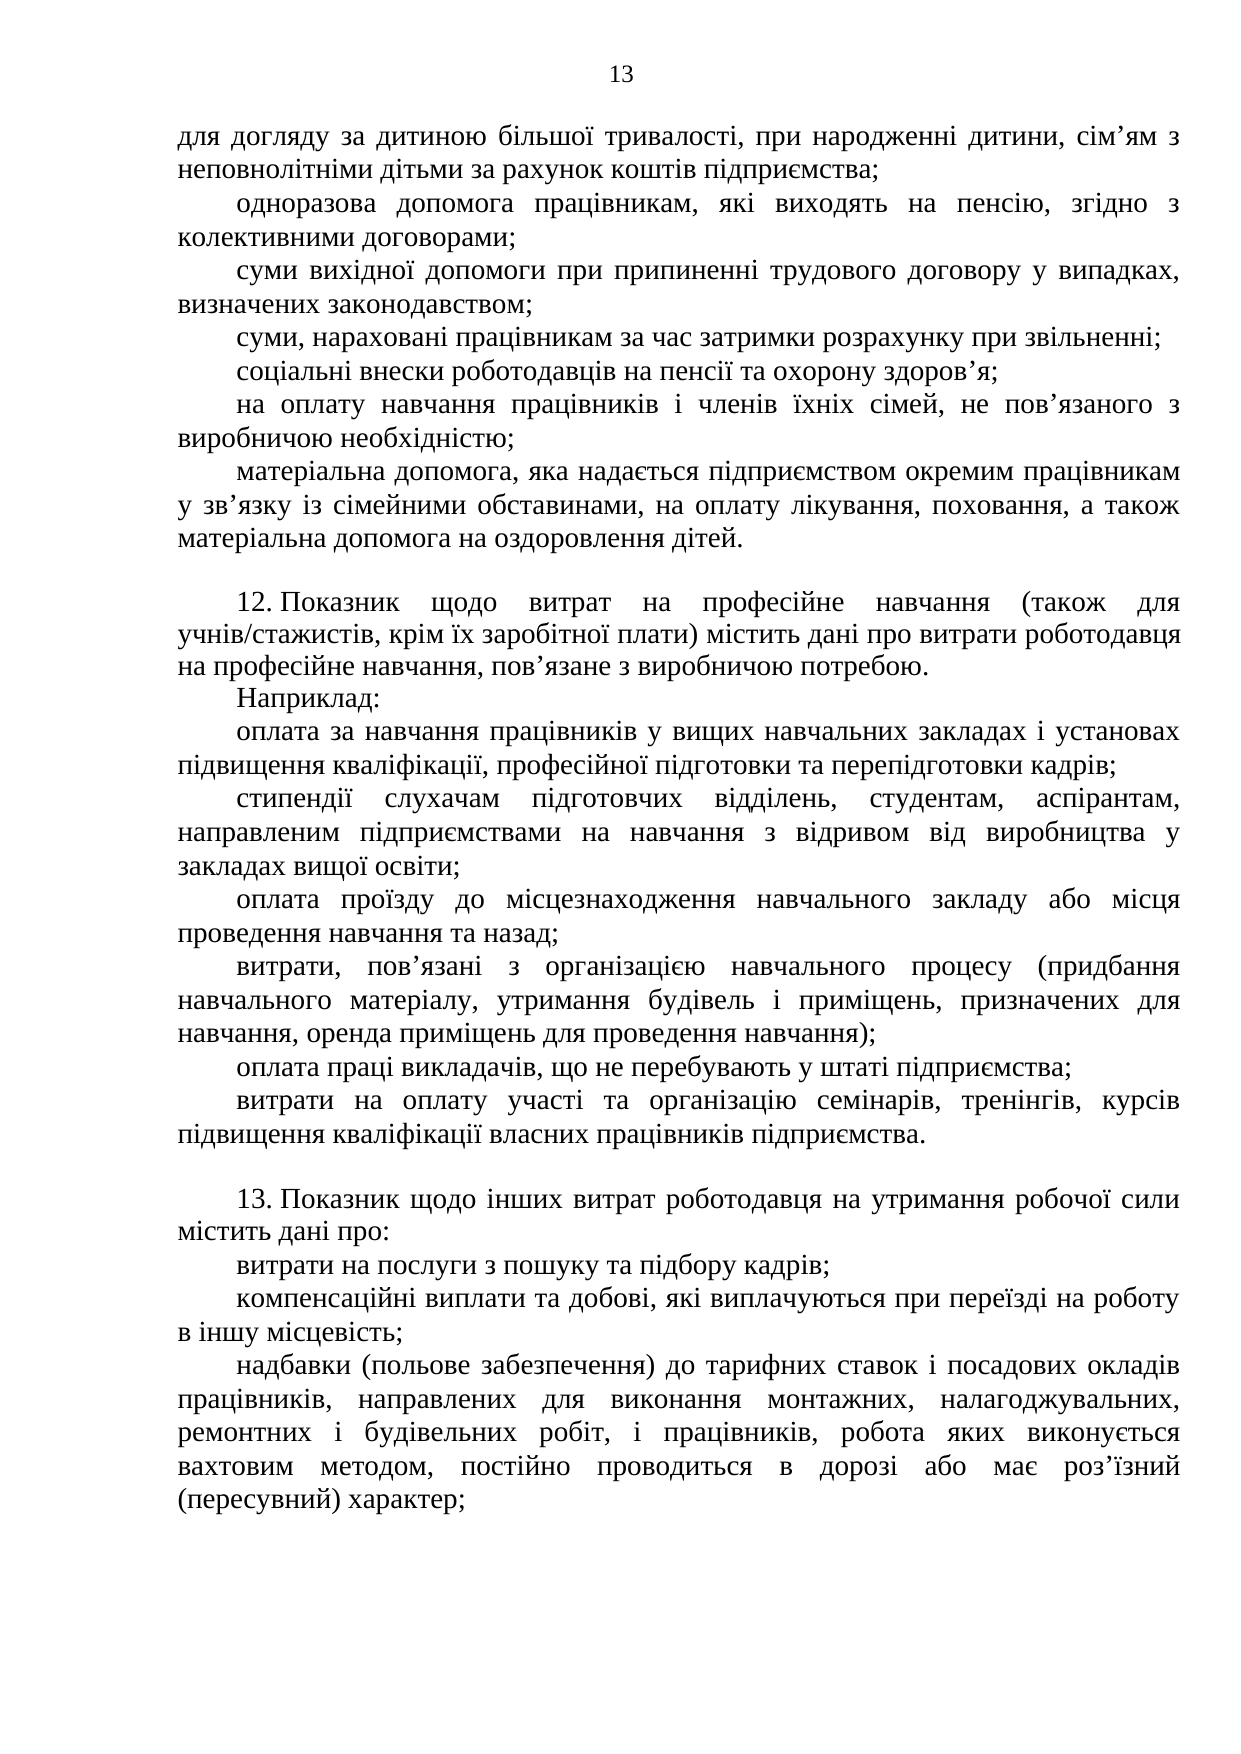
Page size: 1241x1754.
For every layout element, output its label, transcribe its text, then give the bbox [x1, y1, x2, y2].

text матеріальна допомога, яка надається підприємством окремим працівникам у зв’язку із сімейними обставинами, на оплату лікування, поховання, а також матеріальна допомога на оздоровлення дітей. [177, 453, 1181, 554]
text одноразова допомога працівникам, які виходять на пенсію, згідно з колективними договорами; [177, 185, 1181, 252]
text витрати на оплату участі та організацію семінарів, тренінгів, курсів підвищення кваліфікації власних працівників підприємства. [177, 1082, 1181, 1149]
text суми вихідної допомоги при припиненні трудового договору у випадках, визначених законодавством; [177, 252, 1181, 319]
text Наприклад: [177, 682, 1181, 713]
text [177, 118, 1181, 185]
text надбавки (польове забезпечення) до тарифних ставок і посадових окладів працівників, направлених для виконання монтажних, налагоджувальних, ремонтних і будівельних робіт, і працівників, робота яких виконується вахтовим методом, постійно проводиться в дорозі або має роз’їзний (пересувний) характер; [177, 1347, 1181, 1515]
text оплата праці викладачів, що не перебувають у штаті підприємства; [177, 1049, 1181, 1082]
text витрати на послуги з пошуку та підбору кадрів; [177, 1247, 1181, 1280]
text 12. Показник щодо витрат на професійне навчання (також для учнів/стажистів, крім їх заробітної плати) містить дані про витрати роботодавця на професійне навчання, пов’язане з виробничою потребою. [177, 586, 1181, 682]
text оплата проїзду до місцезнаходження навчального закладу або місця проведення навчання та назад; [177, 881, 1181, 948]
text суми, нараховані працівникам за час затримки розрахунку при звільненні; [177, 319, 1181, 353]
text 13. Показник щодо інших витрат роботодавця на утримання робочої сили містить дані про: [177, 1183, 1181, 1247]
text компенсаційні виплати та добові, які виплачуються при переїзді на роботу в іншу місцевість; [177, 1280, 1181, 1347]
text витрати, пов’язані з організацією навчального процесу (придбання навчального матеріалу, утримання будівель і приміщень, призначених для навчання, оренда приміщень для проведення навчання); [177, 948, 1181, 1049]
text соціальні внески роботодавців на пенсії та охорону здоров’я; [177, 353, 1181, 386]
text оплата за навчання працівників у вищих навчальних закладах і установах підвищення кваліфікації, професійної підготовки та перепідготовки кадрів; [177, 713, 1181, 781]
text стипендії слухачам підготовчих відділень, студентам, аспірантам, направленим підприємствами на навчання з відривом від виробництва у закладах вищої освіти; [177, 781, 1181, 881]
text на оплату навчання працівників і членів їхніх сімей, не пов’язаного з виробничою необхідністю; [177, 386, 1181, 453]
